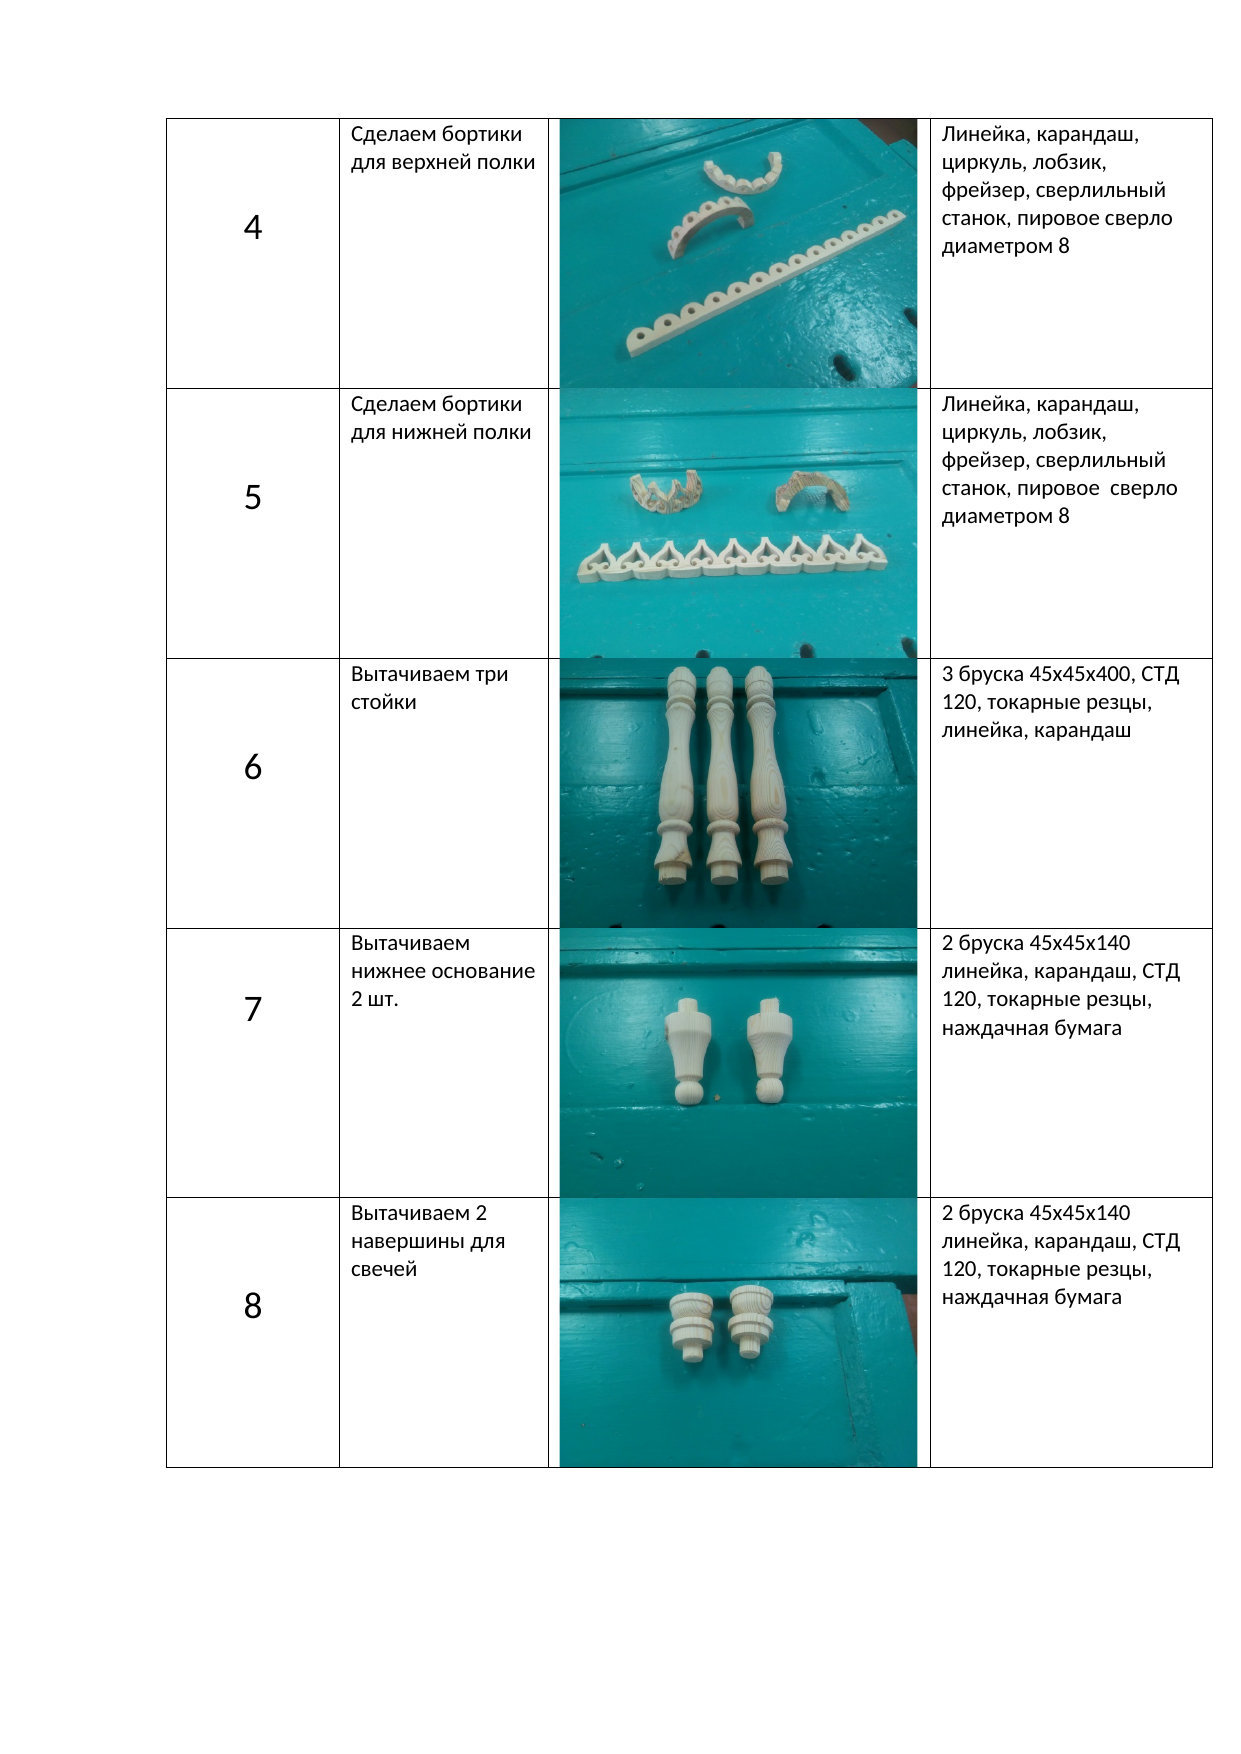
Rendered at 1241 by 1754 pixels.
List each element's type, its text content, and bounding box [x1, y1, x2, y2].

table_cell Сделаем бортики для верхней полки [340, 119, 548, 388]
table_cell 2 бруска 45х45х140 линейка, карандаш, СТД 120, токарные резцы, наждачная бумага [931, 1198, 1212, 1467]
table_cell Вытачиваем 2 навершины для свечей [340, 1198, 548, 1467]
table_cell Линейка, карандаш, циркуль, лобзик, фрейзер, сверлильный станок, пировое сверло диаметром 8 [931, 389, 1212, 658]
table_cell 7 [167, 929, 339, 1197]
table_cell [918, 389, 930, 658]
table_cell [549, 389, 559, 658]
table_cell Вытачиваем три стойки [340, 659, 548, 927]
table_cell 4 [167, 119, 339, 388]
table_cell 6 [167, 659, 339, 927]
table_cell [918, 659, 930, 927]
picture [559, 119, 918, 1467]
table_cell Сделаем бортики для нижней полки [340, 389, 548, 658]
table_cell [918, 1198, 930, 1467]
table_cell 5 [167, 389, 339, 658]
table_cell Линейка, карандаш, циркуль, лобзик, фрейзер, сверлильный станок, пировое сверло диаметром 8 [931, 119, 1212, 388]
table_cell [549, 929, 559, 1197]
table_cell [549, 659, 559, 927]
table_cell 3 бруска 45х45х400, СТД 120, токарные резцы, линейка, карандаш [931, 659, 1212, 927]
table_cell 8 [167, 1198, 339, 1467]
table_cell [549, 1198, 559, 1467]
table_cell Вытачиваем нижнее основание 2 шт. [340, 929, 548, 1197]
table_cell [549, 119, 559, 388]
table_cell [918, 119, 930, 388]
table_cell 2 бруска 45х45х140 линейка, карандаш, СТД 120, токарные резцы, наждачная бумага [931, 929, 1212, 1197]
table_cell [918, 929, 930, 1197]
